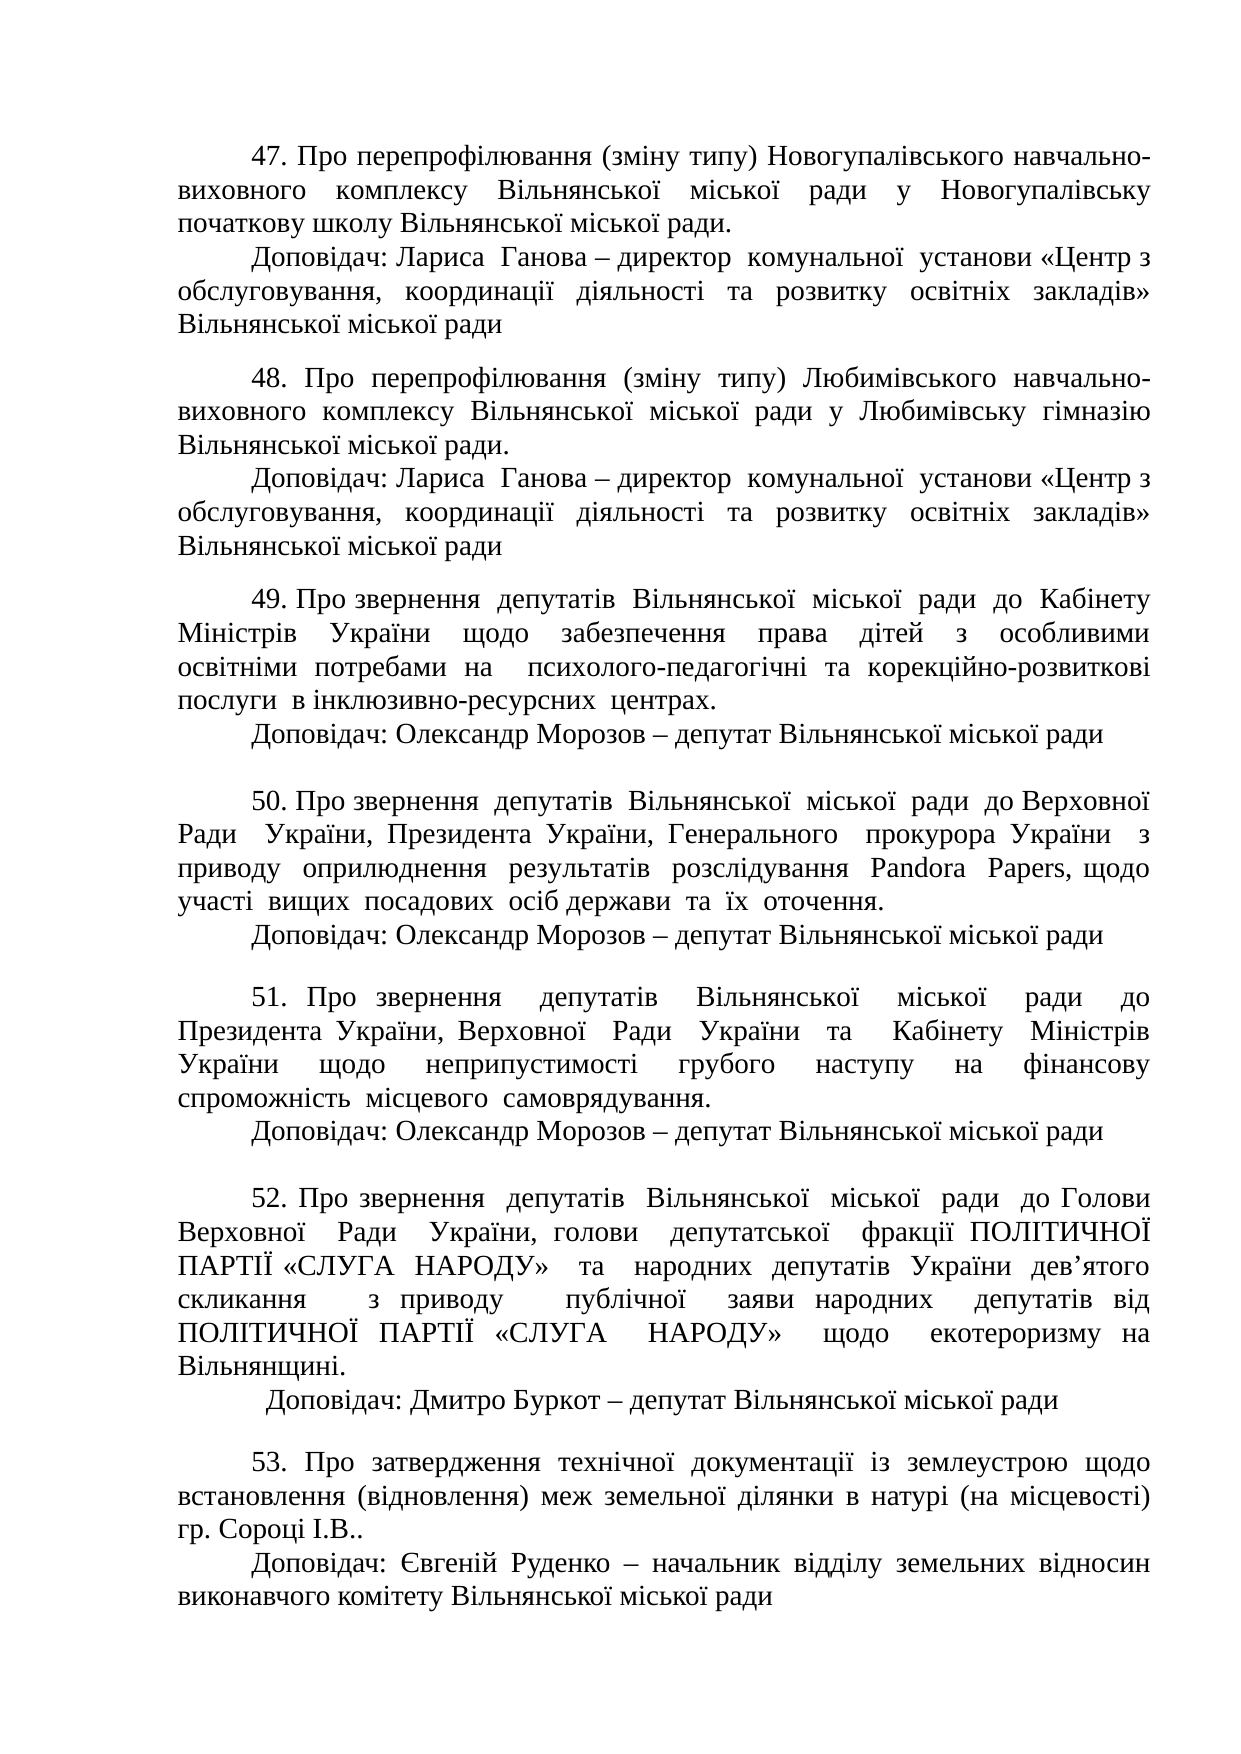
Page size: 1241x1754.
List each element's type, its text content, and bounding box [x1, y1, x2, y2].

text 51. Про звернення депутатів Вільнянської міської ради до Президента України, Верховної Ради України та Кабінету Міністрів України щодо неприпустимості грубого наступу на фінансову спроможність місцевого самоврядування. [177, 979, 1152, 1113]
text 53. Про затвердження технічної документації із землеустрою щодо встановлення (відновлення) меж земельної ділянки в натурі (на місцевості) гр. Сороці І.В.. [177, 1444, 1152, 1545]
text 48. Про перепрофілювання (зміну типу) Любимівського навчально-виховного комплексу Вільнянської міської ради у Любимівську гімназію Вільнянської міської ради. [177, 360, 1152, 461]
text 52. Про звернення депутатів Вільнянської міської ради до Голови Верховної Ради України, голови депутатської фракції ПОЛІТИЧНОЇ ПАРТІЇ «СЛУГА НАРОДУ» та народних депутатів України дев’ятого скликання з приводу публічної заяви народних депутатів від ПОЛІТИЧНОЇ ПАРТІЇ «СЛУГА НАРОДУ» щодо екотероризму на Вільнянщині. [177, 1181, 1152, 1382]
text Доповідач: Олександр Морозов – депутат Вільнянської міської ради [177, 1113, 1152, 1147]
text Доповідач: Олександр Морозов – депутат Вільнянської міської ради [177, 716, 1152, 749]
text 47. Про перепрофілювання (зміну типу) Новогупалівського навчально-виховного комплексу Вільнянської міської ради у Новогупалівську початкову школу Вільнянської міської ради. [177, 138, 1152, 239]
text Доповідач: Євгеній Руденко – начальник відділу земельних відносин виконавчого комітету Вільнянської міської ради [177, 1545, 1152, 1612]
text 49. Про звернення депутатів Вільнянської міської ради до Кабінету Міністрів України щодо забезпечення права дітей з особливими освітніми потребами на психолого-педагогічні та корекційно-розвиткові послуги в інклюзивно-ресурсних центрах. [177, 582, 1152, 716]
text Доповідач: Олександр Морозов – депутат Вільнянської міської ради [177, 917, 1152, 951]
text 50. Про звернення депутатів Вільнянської міської ради до Верховної Ради України, Президента України, Генерального прокурора України з приводу оприлюднення результатів розслідування Pandоra Papers, щодо участі вищих посадових осіб держави та їх оточення. [177, 783, 1152, 917]
text Доповідач: Дмитро Буркот – депутат Вільнянської міської ради [177, 1382, 1152, 1415]
